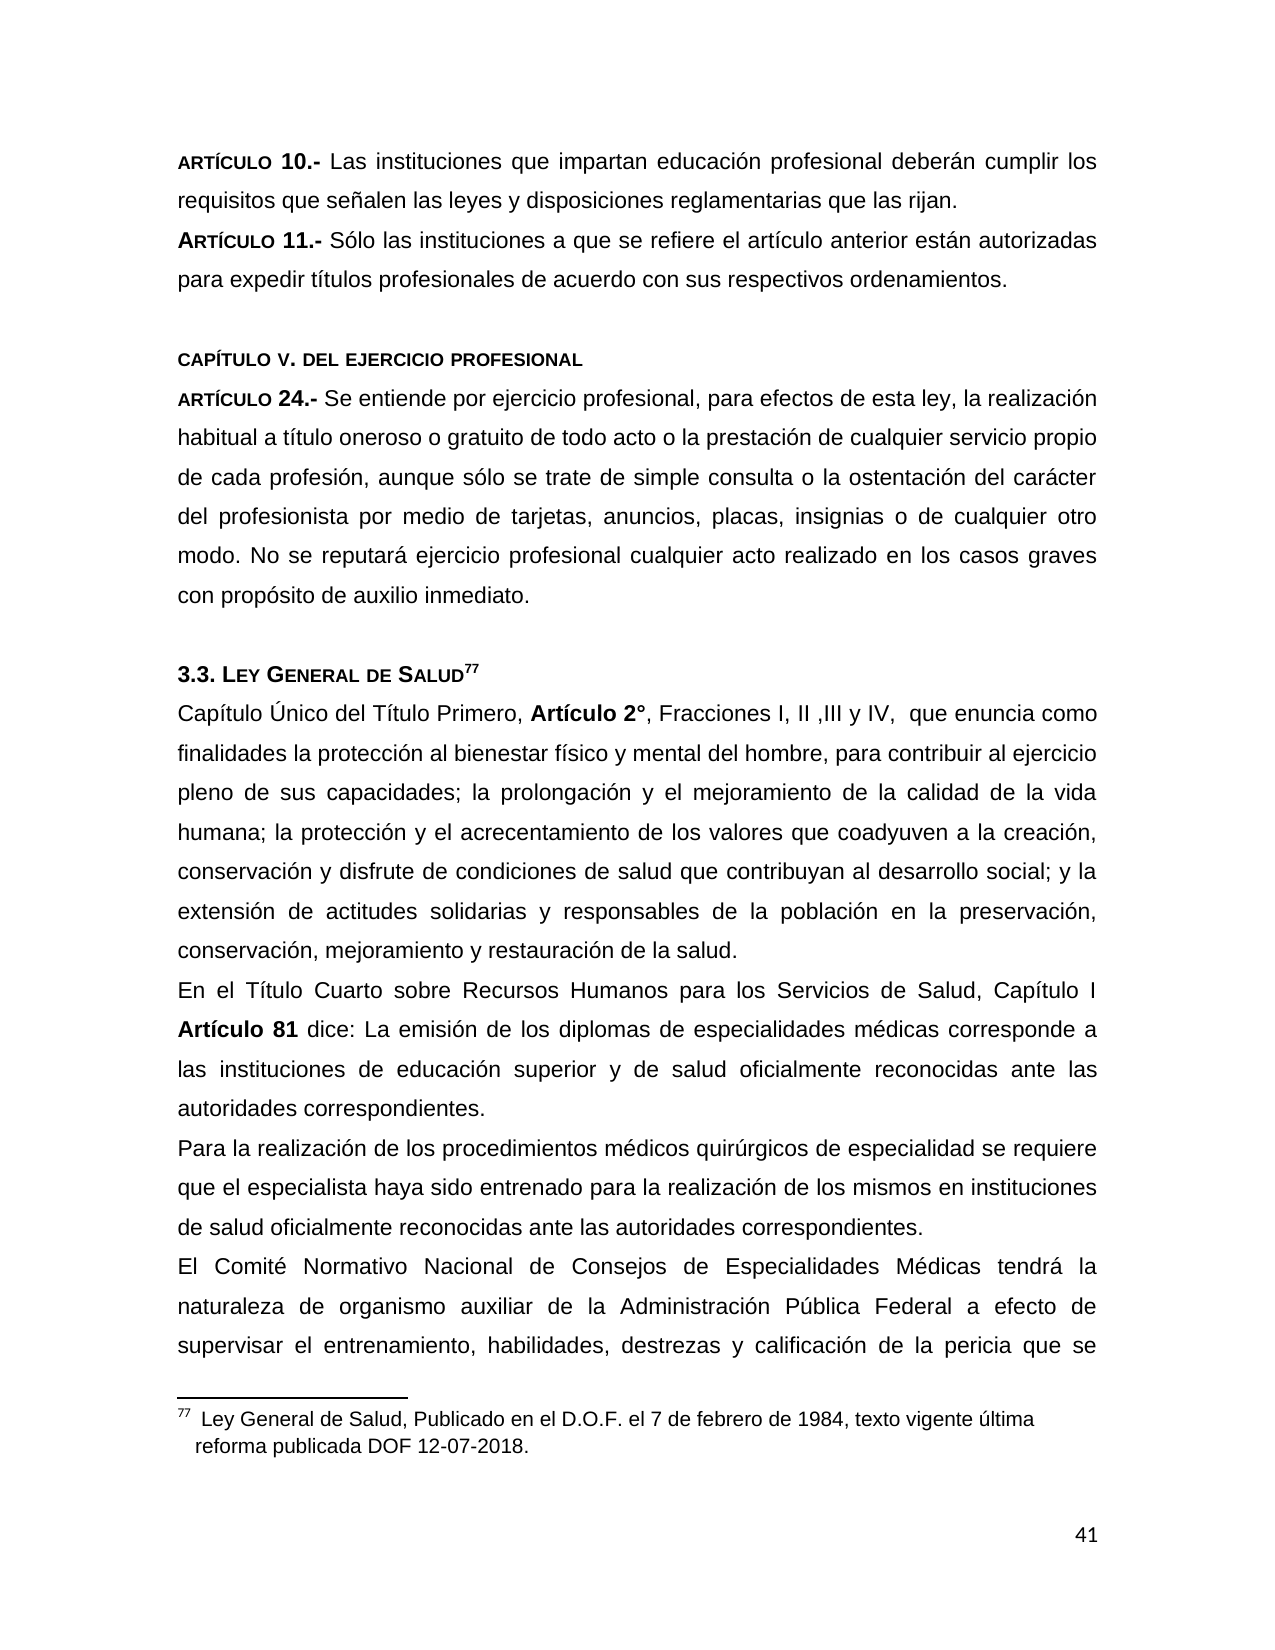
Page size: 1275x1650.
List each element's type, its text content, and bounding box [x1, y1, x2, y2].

text artículo 24.- Se entiende por ejercicio profesional, para efectos de esta ley, la realización habitual a título oneroso o gratuito de todo acto o la prestación de cualquier servicio propio de cada profesión, aunque sólo se trate de simple consulta o la ostentación del carácter del profesionista por medio de tarjetas, anuncios, placas, insignias o de cualquier otro modo. No se reputará ejercicio profesional cualquier acto realizado en los casos graves con propósito de auxilio inmediato. [177, 384, 1098, 608]
text artículo 10.- Las instituciones que impartan educación profesional deberán cumplir los requisitos que señalen las leyes y disposiciones reglamentarias que las rijan. [177, 148, 1098, 213]
text capítulo v. del ejercicio profesional [177, 345, 1098, 371]
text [177, 1253, 1098, 1358]
text Artículo 11.- Sólo las instituciones a que se refiere el artículo anterior están autorizadas para expedir títulos profesionales de acuerdo con sus respectivos ordenamientos. [177, 227, 1098, 292]
text En el Título Cuarto sobre Recursos Humanos para los Servicios de Salud, Capítulo I Artículo 81 dice: La emisión de los diplomas de especialidades médicas corresponde a las instituciones de educación superior y de salud oficialmente reconocidas ante las autoridades correspondientes. [177, 977, 1098, 1122]
text 3.3. Ley General de Salud [177, 661, 1098, 687]
text Capítulo Único del Título Primero, Artículo 2°, Fracciones I, II ,III y IV, que enuncia como finalidades la protección al bienestar físico y mental del hombre, para contribuir al ejercicio pleno de sus capacidades; la prolongación y el mejoramiento de la calidad de la vida humana; la protección y el acrecentamiento de los valores que coadyuven a la creación, conservación y disfrute de condiciones de salud que contribuyan al desarrollo social; y la extensión de actitudes solidarias y responsables de la población en la preservación, conservación, mejoramiento y restauración de la salud. [177, 700, 1098, 964]
text Para la realización de los procedimientos médicos quirúrgicos de especialidad se requiere que el especialista haya sido entrenado para la realización de los mismos en instituciones de salud oficialmente reconocidas ante las autoridades correspondientes. [177, 1135, 1098, 1240]
